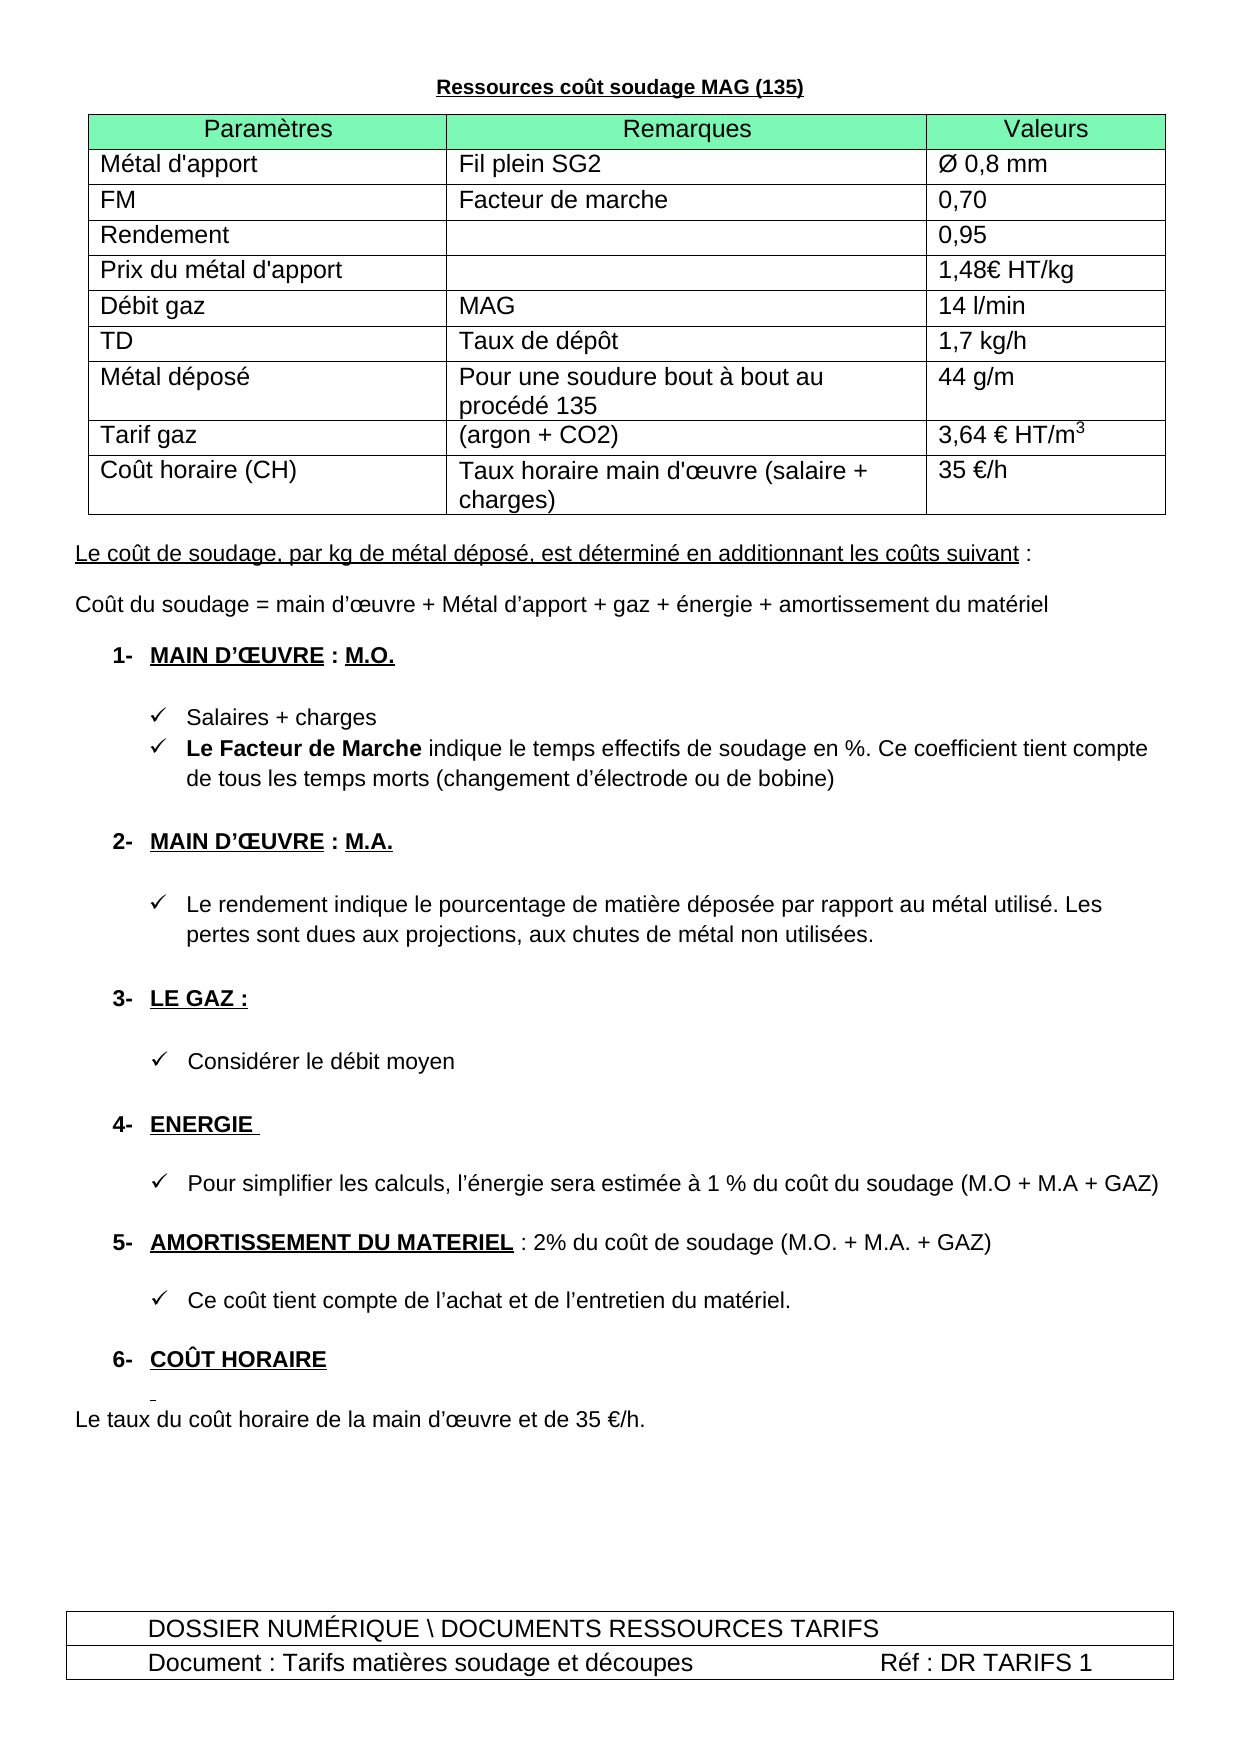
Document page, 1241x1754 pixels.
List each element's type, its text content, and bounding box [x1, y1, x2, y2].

table_cell 0,95 [927, 221, 1165, 255]
table_cell Taux de dépôt [447, 327, 926, 361]
list COÛT HORAIRE [112, 1346, 1165, 1372]
table_cell Tarif gaz [89, 421, 446, 455]
table_cell Fil plein SG2 [447, 150, 926, 184]
table_cell (argon + CO2) [447, 421, 926, 455]
table_cell 0,70 [927, 185, 1165, 219]
table_cell [447, 256, 926, 290]
table_cell Coût horaire (CH) [89, 456, 446, 514]
text Coût du soudage = main d’œuvre + Métal d’apport + gaz + énergie + amortissement du matériel [75, 591, 1165, 617]
table_header Paramètres [89, 115, 446, 149]
table_cell 35 €/h [927, 456, 1165, 514]
list LE GAZ : [112, 985, 1165, 1011]
text Le coût de soudage, par kg de métal déposé, est déterminé en additionnant les coûts suivant : [75, 539, 1165, 566]
list Salaires + charges [149, 704, 1165, 731]
table_cell 14 l/min [927, 291, 1165, 326]
table_cell [447, 221, 926, 255]
table_cell Facteur de marche [447, 185, 926, 219]
table_cell 3,64 € HT/m3 [927, 421, 1165, 455]
list Considérer le débit moyen [150, 1048, 1165, 1074]
list AMORTISSEMENT DU MATERIEL : 2% du coût de soudage (M.O. + M.A. + GAZ) [112, 1228, 1165, 1255]
table_cell Rendement [89, 221, 446, 255]
table_cell TD [89, 327, 446, 361]
table_cell Métal d'apport [89, 150, 446, 184]
table_cell Prix du métal d'apport [89, 256, 446, 290]
table_cell Ø 0,8 mm [927, 150, 1165, 184]
table_cell Taux horaire main d'œuvre (salaire + charges) [447, 456, 926, 514]
table_cell Métal déposé [89, 362, 446, 420]
table_cell Pour une soudure bout à bout au procédé 135 [447, 362, 926, 420]
text Le taux du coût horaire de la main d’œuvre et de 35 €/h. [75, 1406, 1165, 1432]
table_header Valeurs [927, 115, 1165, 149]
list Le Facteur de Marche indique le temps effectifs de soudage en %. Ce coefficient tient compte de tous les temps morts (changement d’électrode ou de bobine) [149, 734, 1165, 791]
table_cell 1,48€ HT/kg [927, 256, 1165, 290]
list MAIN D’ŒUVRE : M.A. [112, 828, 1165, 854]
table_cell 44 g/m [927, 362, 1165, 420]
list Ce coût tient compte de l’achat et de l’entretien du matériel. [150, 1287, 1165, 1313]
table_cell MAG [447, 291, 926, 326]
list ENERGIE [112, 1111, 1165, 1137]
table_cell FM [89, 185, 446, 219]
table_header Remarques [447, 115, 926, 149]
list MAIN D’ŒUVRE : M.O. [112, 642, 1165, 700]
list Pour simplifier les calculs, l’énergie sera estimée à 1 % du coût du soudage (M.O + M.A + GAZ) [150, 1170, 1165, 1196]
text Ressources coût soudage MAG (135) [75, 75, 1165, 99]
table_cell Débit gaz [89, 291, 446, 326]
table_cell 1,7 kg/h [927, 327, 1165, 361]
list Le rendement indique le pourcentage de matière déposée par rapport au métal utilisé. Les pertes sont dues aux projections, aux chutes de métal non utilisées. [149, 891, 1165, 948]
